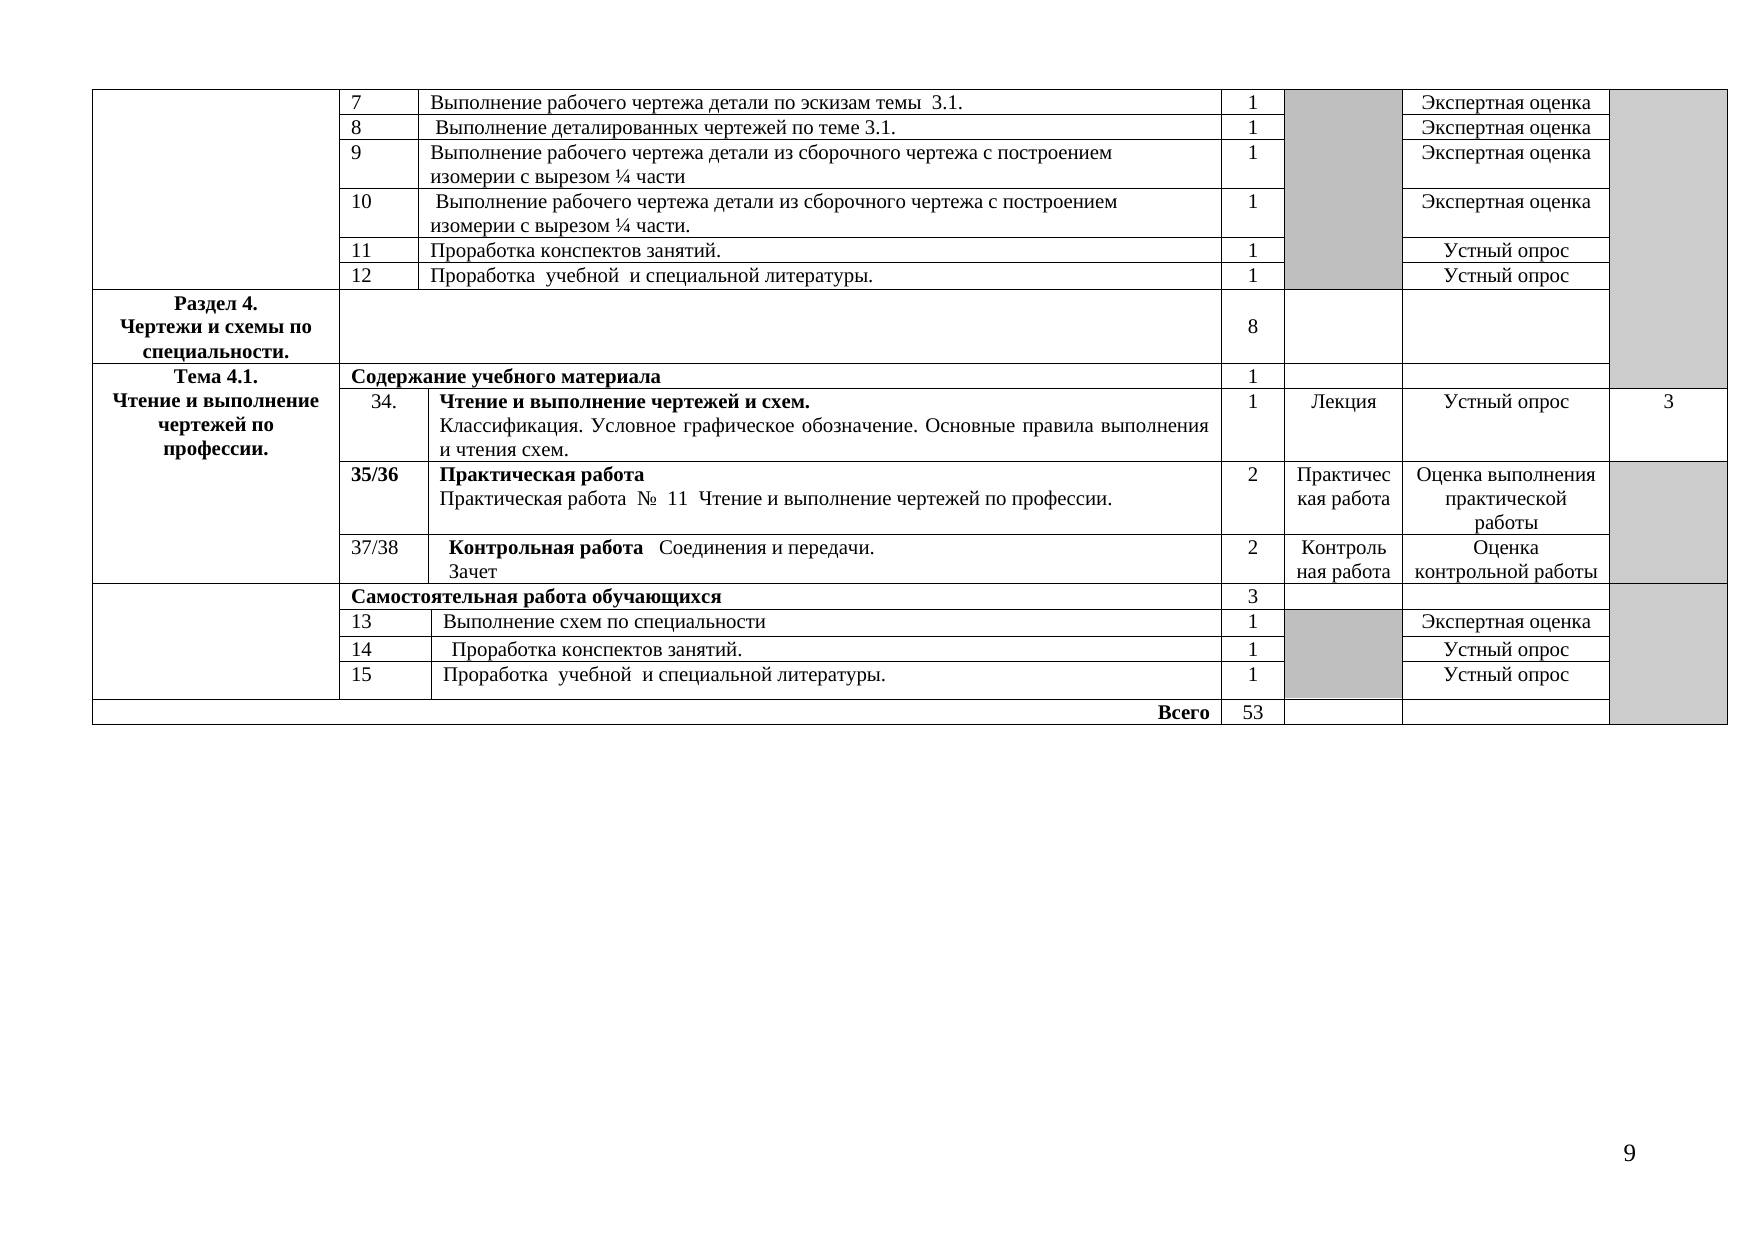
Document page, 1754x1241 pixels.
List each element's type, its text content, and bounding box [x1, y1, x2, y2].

table_cell Экспертная оценка [1403, 189, 1609, 237]
table_cell Устный опрос [1403, 263, 1609, 289]
table_cell Раздел 4. Чертежи и схемы по специальности. [93, 290, 339, 363]
table_cell 1 [1222, 662, 1284, 698]
table_cell 2 [1222, 462, 1284, 534]
table_cell [1403, 364, 1609, 388]
table_cell Экспертная оценка [1403, 115, 1609, 139]
table_cell Лекция [1285, 389, 1402, 461]
table_cell [1403, 584, 1609, 608]
table_cell Экспертная оценка [1403, 610, 1609, 636]
table_cell Выполнение схем по специальности [432, 610, 1221, 636]
table_cell Устный опрос [1403, 637, 1609, 661]
table_cell [93, 584, 339, 698]
table_cell Контрольная работа Соединения и передачи. Зачет [429, 535, 1221, 583]
table_cell Устный опрос [1403, 662, 1609, 698]
table_cell 8 [1222, 290, 1284, 363]
table_cell Самостоятельная работа обучающихся [340, 584, 1221, 608]
table_cell Выполнение рабочего чертежа детали из сборочного чертежа с построением изомерии с вырезом ¼ части. [419, 189, 1221, 237]
table_cell Тема 4.1. Чтение и выполнение чертежей по профессии. [93, 364, 339, 583]
table_cell 53 [1222, 700, 1284, 724]
table_cell 13 [340, 610, 431, 636]
table_cell 14 [340, 637, 431, 661]
table_cell Оценка выполнения практической работы [1403, 462, 1609, 534]
table_cell 2 [1222, 535, 1284, 583]
table_cell Выполнение рабочего чертежа детали по эскизам темы 3.1. [419, 90, 1221, 114]
table_cell Проработка учебной и специальной литературы. [419, 263, 1221, 289]
table_cell 1 [1222, 90, 1284, 114]
table_cell 1 [1222, 610, 1284, 636]
table_cell 15 [340, 662, 431, 698]
table_cell Выполнение деталированных чертежей по теме 3.1. [419, 115, 1221, 139]
table_cell [1285, 90, 1402, 289]
table_cell Всего [93, 700, 1221, 724]
table_cell 11 [340, 238, 418, 262]
table_cell 12 [340, 263, 418, 289]
table_cell [1610, 584, 1727, 724]
table_cell 1 [1222, 115, 1284, 139]
table_cell 1 [1222, 637, 1284, 661]
table_cell 1 [1222, 364, 1284, 388]
table_cell Проработка конспектов занятий. [432, 637, 1221, 661]
table_cell Контрольная работа [1285, 535, 1402, 583]
table_cell Экспертная оценка [1403, 140, 1609, 188]
table_cell 35/36 [340, 462, 428, 534]
table_cell [1285, 364, 1402, 388]
table_cell 8 [340, 115, 418, 139]
table_cell Содержание учебного материала [340, 364, 1221, 388]
table_cell Проработка конспектов занятий. [419, 238, 1221, 262]
table_cell 34. [340, 389, 428, 461]
table_cell 37/38 [340, 535, 428, 583]
table_cell 1 [1222, 140, 1284, 188]
table_cell Практическая работа [1285, 462, 1402, 534]
table_cell [1403, 700, 1609, 724]
table_cell Практическая работа Практическая работа № 11 Чтение и выполнение чертежей по профессии. [429, 462, 1221, 534]
table_cell 1 [1222, 389, 1284, 461]
table_cell [1285, 584, 1402, 608]
table_cell 1 [1222, 189, 1284, 237]
table_cell [340, 290, 1221, 363]
table_cell Устный опрос [1403, 238, 1609, 262]
table_cell [1285, 700, 1402, 724]
table_cell 9 [340, 140, 418, 188]
table_cell 1 [1222, 238, 1284, 262]
table_cell [1285, 610, 1402, 698]
table_cell [1285, 290, 1402, 363]
table_cell Устный опрос [1403, 389, 1609, 461]
table_cell Оценка контрольной работы [1403, 535, 1609, 583]
table_cell Проработка учебной и специальной литературы. [432, 662, 1221, 698]
table_cell 1 [1222, 263, 1284, 289]
table_cell Чтение и выполнение чертежей и схем. Классификация. Условное графическое обозначение. Основные правила выполнения и чтения схем. [429, 389, 1221, 461]
table_cell [1610, 462, 1727, 583]
table_cell 7 [340, 90, 418, 114]
table_cell Выполнение рабочего чертежа детали из сборочного чертежа с построением изомерии с вырезом ¼ части [419, 140, 1221, 188]
table_cell 3 [1222, 584, 1284, 608]
table_cell Экспертная оценка [1403, 90, 1609, 114]
table_cell 3 [1610, 389, 1727, 461]
table_cell [1403, 290, 1609, 363]
table_cell 10 [340, 189, 418, 237]
